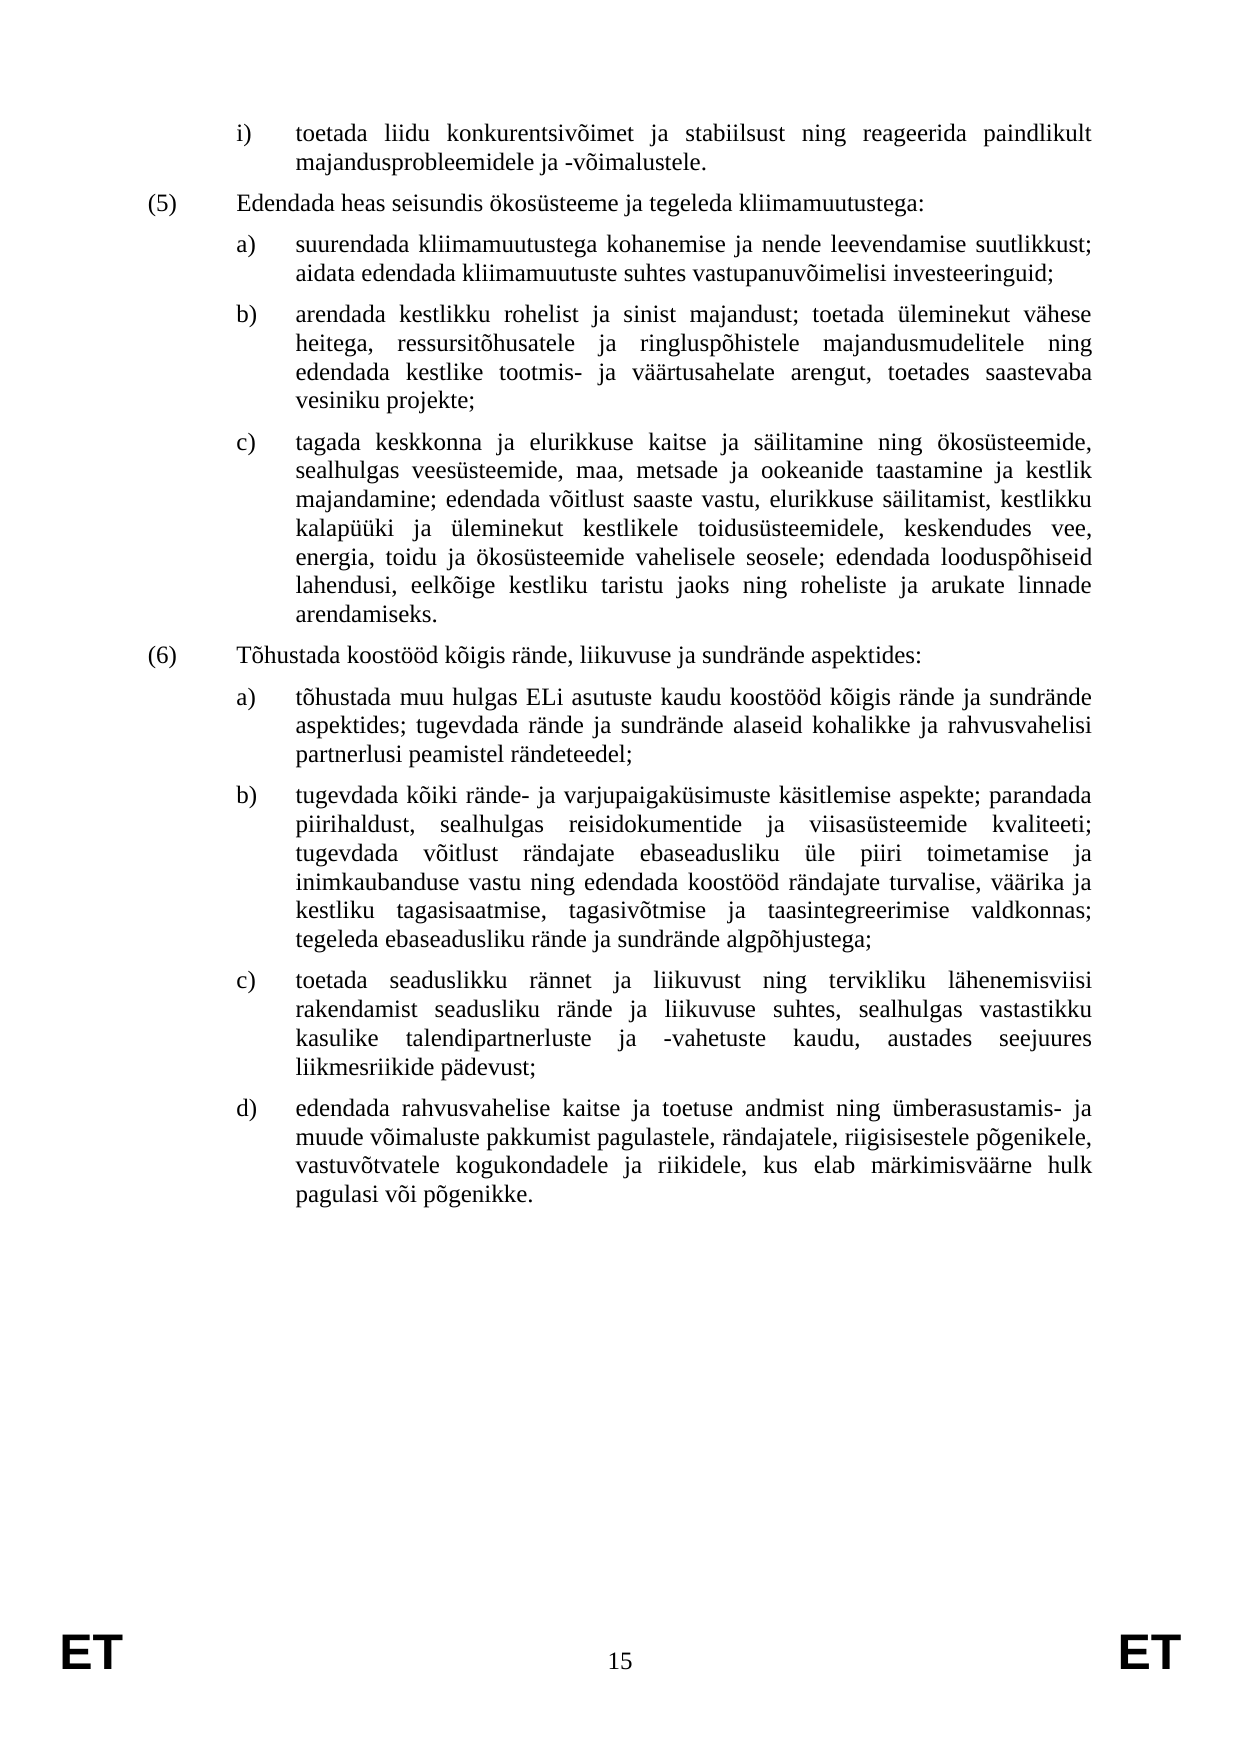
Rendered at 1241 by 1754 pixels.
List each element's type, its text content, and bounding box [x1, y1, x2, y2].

list toetada seaduslikku rännet ja liikuvust ning tervikliku lähenemisviisi rakendamist seadusliku rände ja liikuvuse suhtes, sealhulgas vastastikku kasulike talendipartnerluste ja -vahetuste kaudu, austades seejuures liikmesriikide pädevust; [236, 966, 1093, 1081]
list tõhustada muu hulgas ELi asutuste kaudu koostööd kõigis rände ja sundrände aspektides; tugevdada rände ja sundrände alaseid kohalikke ja rahvusvahelisi partnerlusi peamistel rändeteedel; [236, 682, 1093, 768]
list tugevdada kõiki rände- ja varjupaigaküsimuste käsitlemise aspekte; parandada piirihaldust, sealhulgas reisidokumentide ja viisasüsteemide kvaliteeti; tugevdada võitlust rändajate ebaseadusliku üle piiri toimetamise ja inimkaubanduse vastu ning edendada koostööd rändajate turvalise, väärika ja kestliku tagasisaatmise, tagasivõtmise ja taasintegreerimise valdkonnas; tegeleda ebaseadusliku rände ja sundrände algpõhjustega; [236, 781, 1093, 953]
list toetada liidu konkurentsivõimet ja stabiilsust ning reageerida paindlikult majandusprobleemidele ja -võimalustele. [236, 118, 1093, 176]
list edendada rahvusvahelise kaitse ja toetuse andmist ning ümberasustamis- ja muude võimaluste pakkumist pagulastele, rändajatele, riigisisestele põgenikele, vastuvõtvatele kogukondadele ja riikidele, kus elab märkimisväärne hulk pagulasi või põgenikke. [236, 1093, 1093, 1208]
list arendada kestlikku rohelist ja sinist majandust; toetada üleminekut vähese heitega, ressursitõhusatele ja ringluspõhistele majandusmudelitele ning edendada kestlike tootmis- ja väärtusahelate arengut, toetades saastevaba vesiniku projekte; [236, 299, 1093, 414]
text Edendada heas seisundis ökosüsteeme ja tegeleda kliimamuutustega: [148, 188, 1093, 217]
text Tõhustada koostööd kõigis rände, liikuvuse ja sundrände aspektides: [148, 641, 1093, 669]
list suurendada kliimamuutustega kohanemise ja nende leevendamise suutlikkust; aidata edendada kliimamuutuste suhtes vastupanuvõimelisi investeeringuid; [236, 229, 1093, 287]
list tagada keskkonna ja elurikkuse kaitse ja säilitamine ning ökosüsteemide, sealhulgas veesüsteemide, maa, metsade ja ookeanide taastamine ja kestlik majandamine; edendada võitlust saaste vastu, elurikkuse säilitamist, kestlikku kalapüüki ja üleminekut kestlikele toidusüsteemidele, keskendudes vee, energia, toidu ja ökosüsteemide vahelisele seosele; edendada looduspõhiseid lahendusi, eelkõige kestliku taristu jaoks ning roheliste ja arukate linnade arendamiseks. [236, 427, 1093, 628]
